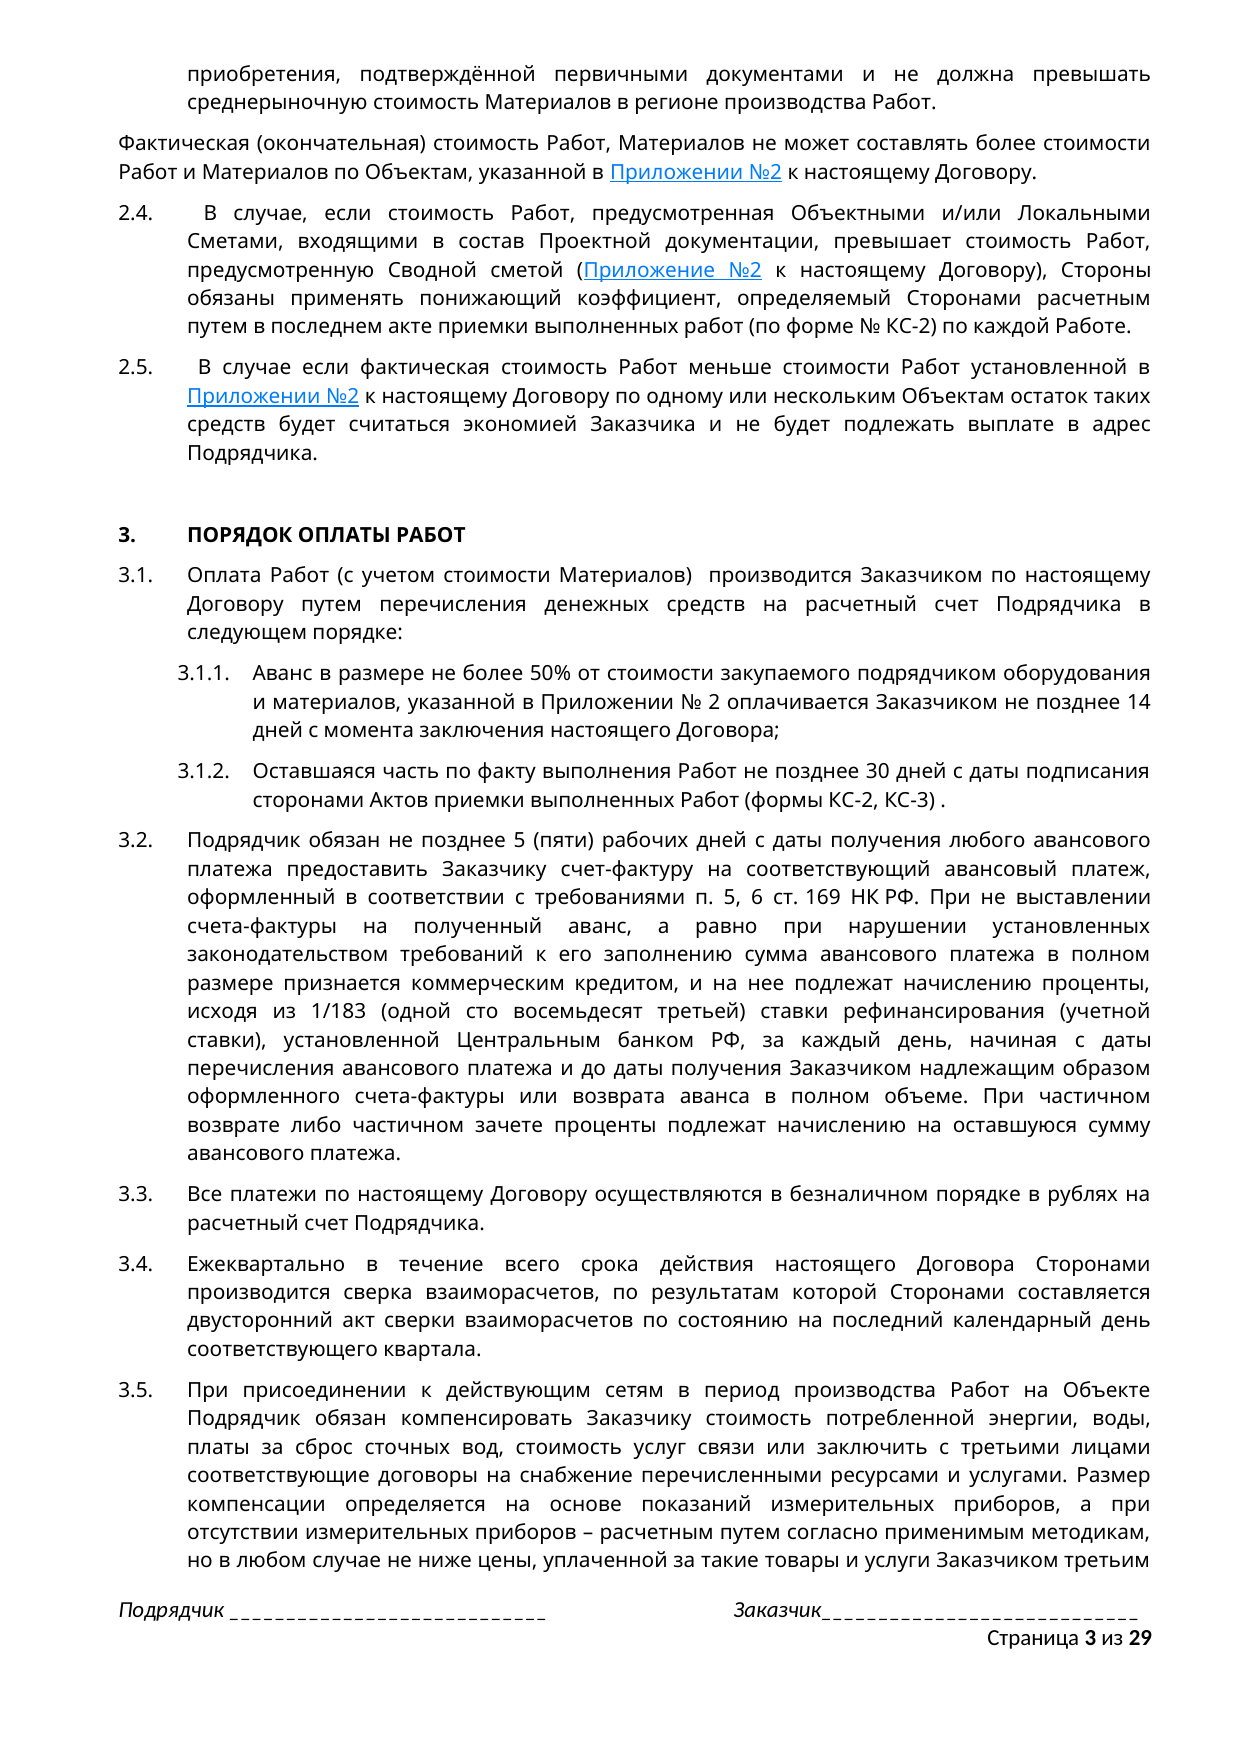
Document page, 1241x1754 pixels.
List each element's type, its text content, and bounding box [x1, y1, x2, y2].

text Фактическая (окончательная) стоимость Работ, Материалов не может составлять более стоимости Работ и Материалов по Объектам, указанной в Приложении №2 к настоящему Договору. [118, 128, 1152, 185]
list Подрядчик обязан не позднее 5 (пяти) рабочих дней с даты получения любого авансового платежа предоставить Заказчику счет-фактуру на соответствующий авансовый платеж, оформленный в соответствии с требованиями п. 5, 6 ст. 169 НК РФ. При не выставлении счета-фактуры на полученный аванс, а равно при нарушении установленных законодательством требований к его заполнению сумма авансового платежа в полном размере признается коммерческим кредитом, и на нее подлежат начислению проценты, исходя из 1/183 (одной сто восемьдесят третьей) ставки рефинансирования (учетной ставки), установленной Центральным банком РФ, за каждый день, начиная с даты перечисления авансового платежа и до даты получения Заказчиком надлежащим образом оформленного счета-фактуры или возврата аванса в полном объеме. При частичном возврате либо частичном зачете проценты подлежат начислению на оставшуюся сумму авансового платежа. [118, 826, 1152, 1167]
list Аванс в размере не более 50% от стоимости закупаемого подрядчиком оборудования и материалов, указанной в Приложении № 2 оплачивается Заказчиком не позднее 14 дней с момента заключения настоящего Договора; [177, 658, 1152, 744]
list В случае если фактическая стоимость Работ меньше стоимости Работ установленной в Приложении №2 к настоящему Договору по одному или нескольким Объектам остаток таких средств будет считаться экономией Заказчика и не будет подлежать выплате в адрес Подрядчика. [118, 352, 1152, 466]
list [118, 59, 1152, 116]
list В случае, если стоимость Работ, предусмотренная Объектными и/или Локальными Сметами, входящими в состав Проектной документации, превышает стоимость Работ, предусмотренную Сводной сметой (Приложение №2 к настоящему Договору), Стороны обязаны применять понижающий коэффициент, определяемый Сторонами расчетным путем в последнем акте приемки выполненных работ (по форме № КС-2) по каждой Работе. [118, 198, 1152, 340]
list Ежеквартально в течение всего срока действия настоящего Договора Сторонами производится сверка взаиморасчетов, по результатам которой Сторонами составляется двусторонний акт сверки взаиморасчетов по состоянию на последний календарный день соответствующего квартала. [118, 1249, 1152, 1362]
list Все платежи по настоящему Договору осуществляются в безналичном порядке в рублях на расчетный счет Подрядчика. [118, 1179, 1152, 1236]
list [118, 1375, 1152, 1574]
list Оставшаяся часть по факту выполнения Работ не позднее 30 дней с даты подписания сторонами Актов приемки выполненных Работ (формы КС-2, КС-3) . [177, 756, 1152, 813]
list ПОРЯДОК ОПЛАТЫ РАБОТ [118, 520, 1152, 548]
list Оплата Работ (с учетом стоимости Материалов) производится Заказчиком по настоящему Договору путем перечисления денежных средств на расчетный счет Подрядчика в следующем порядке: [118, 561, 1152, 646]
